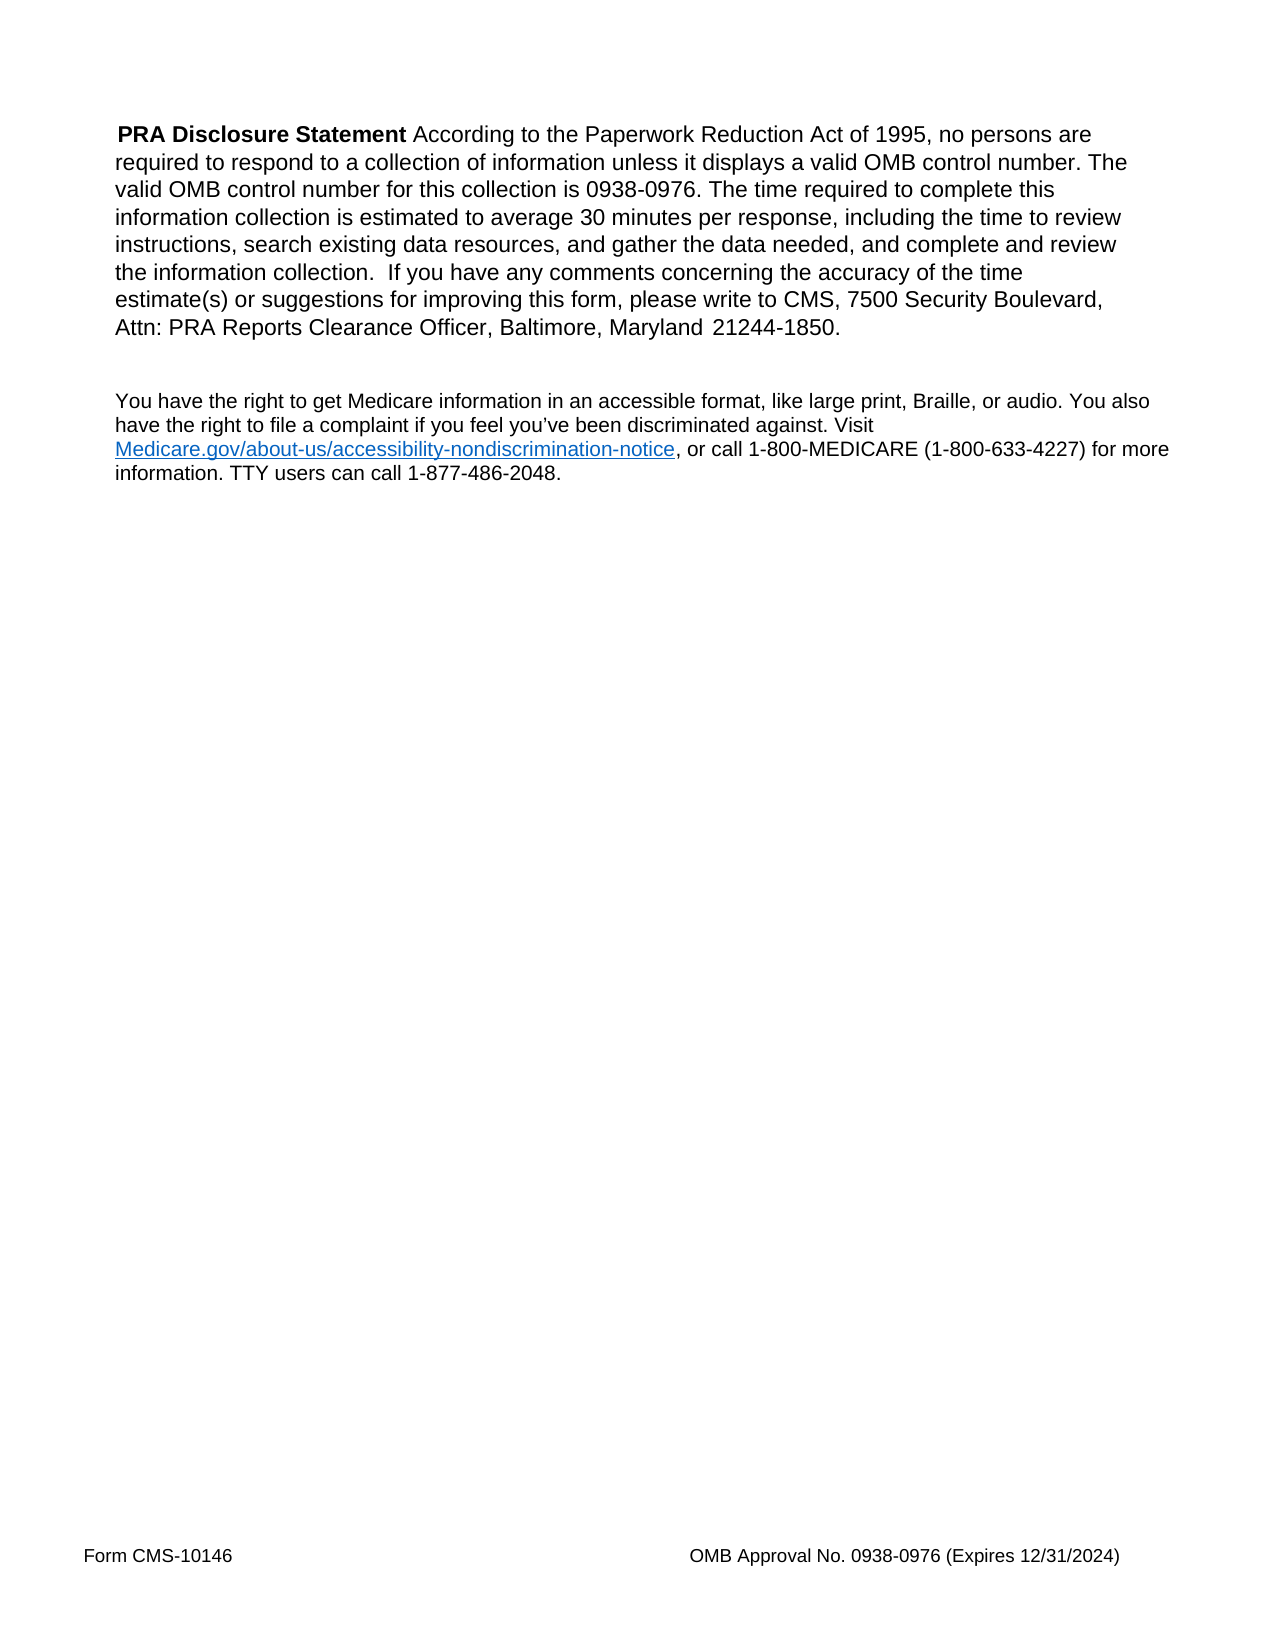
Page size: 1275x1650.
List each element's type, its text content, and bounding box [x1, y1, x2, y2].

text You have the right to get Medicare information in an accessible format, like large print, Braille, or audio. You also have the right to file a complaint if you feel you’ve been discriminated against. Visit Medicare.gov/about-us/accessibility-nondiscrimination-notice, or call 1-800-MEDICARE (1-800-633-4227) for more information. TTY users can call 1-877-486-2048. [115, 389, 1171, 484]
text PRA Disclosure Statement According to the Paperwork Reduction Act of 1995, no persons are required to respond to a collection of information unless it displays a valid OMB control number. The valid OMB control number for this collection is 0938-0976. The time required to complete this information collection is estimated to average 30 minutes per response, including the time to review instructions, search existing data resources, and gather the data needed, and complete and review the information collection. If you have any comments concerning the accuracy of the time estimate(s) or suggestions for improving this form, please write to CMS, 7500 Security Boulevard, Attn: PRA Reports Clearance Officer, Baltimore, Maryland 21244-1850. [115, 121, 1138, 340]
